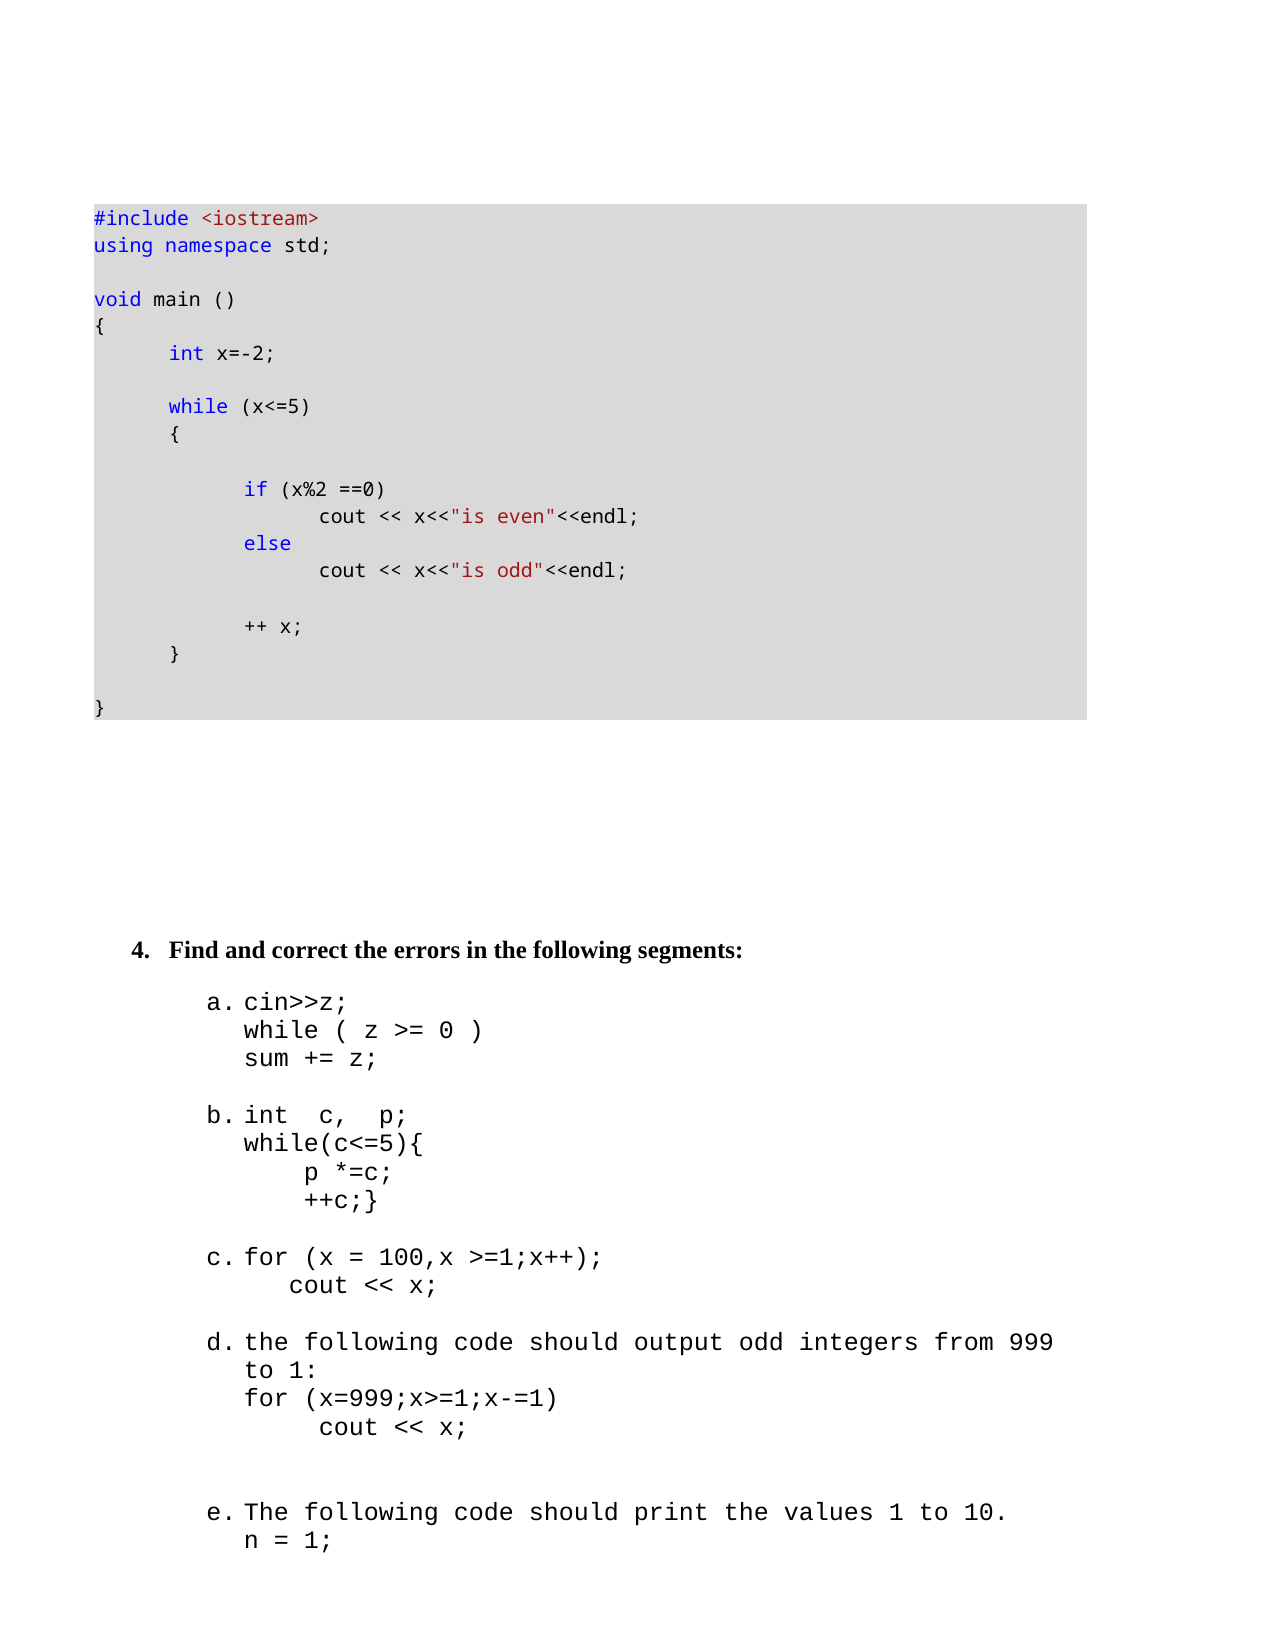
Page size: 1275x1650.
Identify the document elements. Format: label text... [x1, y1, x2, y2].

list Find and correct the errors in the following segments: [131, 935, 1087, 964]
text { [94, 420, 1087, 447]
list cin>>z; [206, 989, 1087, 1018]
text ++ x; [94, 612, 1087, 639]
text p *=c; [244, 1159, 1087, 1188]
text } [94, 693, 1087, 720]
text using namespace std; [94, 231, 1087, 258]
text while(c<=5){ [244, 1131, 1087, 1159]
list The following code should print the values 1 to 10. [206, 1499, 1087, 1528]
text cout << x<<"is even"<<endl; [94, 502, 1087, 529]
list for (x = 100,x >=1;x++); [206, 1244, 1087, 1273]
list the following code should output odd integers from 999 to 1: [206, 1329, 1087, 1386]
list int c, p; [206, 1103, 1087, 1131]
text cout << x; [244, 1414, 1087, 1443]
text #include <iostream> [94, 204, 1087, 231]
text { [94, 312, 1087, 339]
text void main () [94, 285, 1087, 312]
text while (x<=5) [94, 393, 1087, 420]
text for (x=999;x>=1;x-=1) [244, 1386, 1087, 1414]
text else [94, 529, 1087, 556]
text cout << x; [244, 1273, 1087, 1301]
text ++c;} [244, 1188, 1087, 1216]
text n = 1; [244, 1528, 1087, 1556]
text sum += z; [244, 1046, 1087, 1074]
text if (x%2 ==0) [94, 475, 1087, 502]
text } [94, 639, 1087, 666]
text int x=-2; [94, 339, 1087, 366]
text while ( z >= 0 ) [244, 1018, 1087, 1046]
text cout << x<<"is odd"<<endl; [94, 556, 1087, 583]
